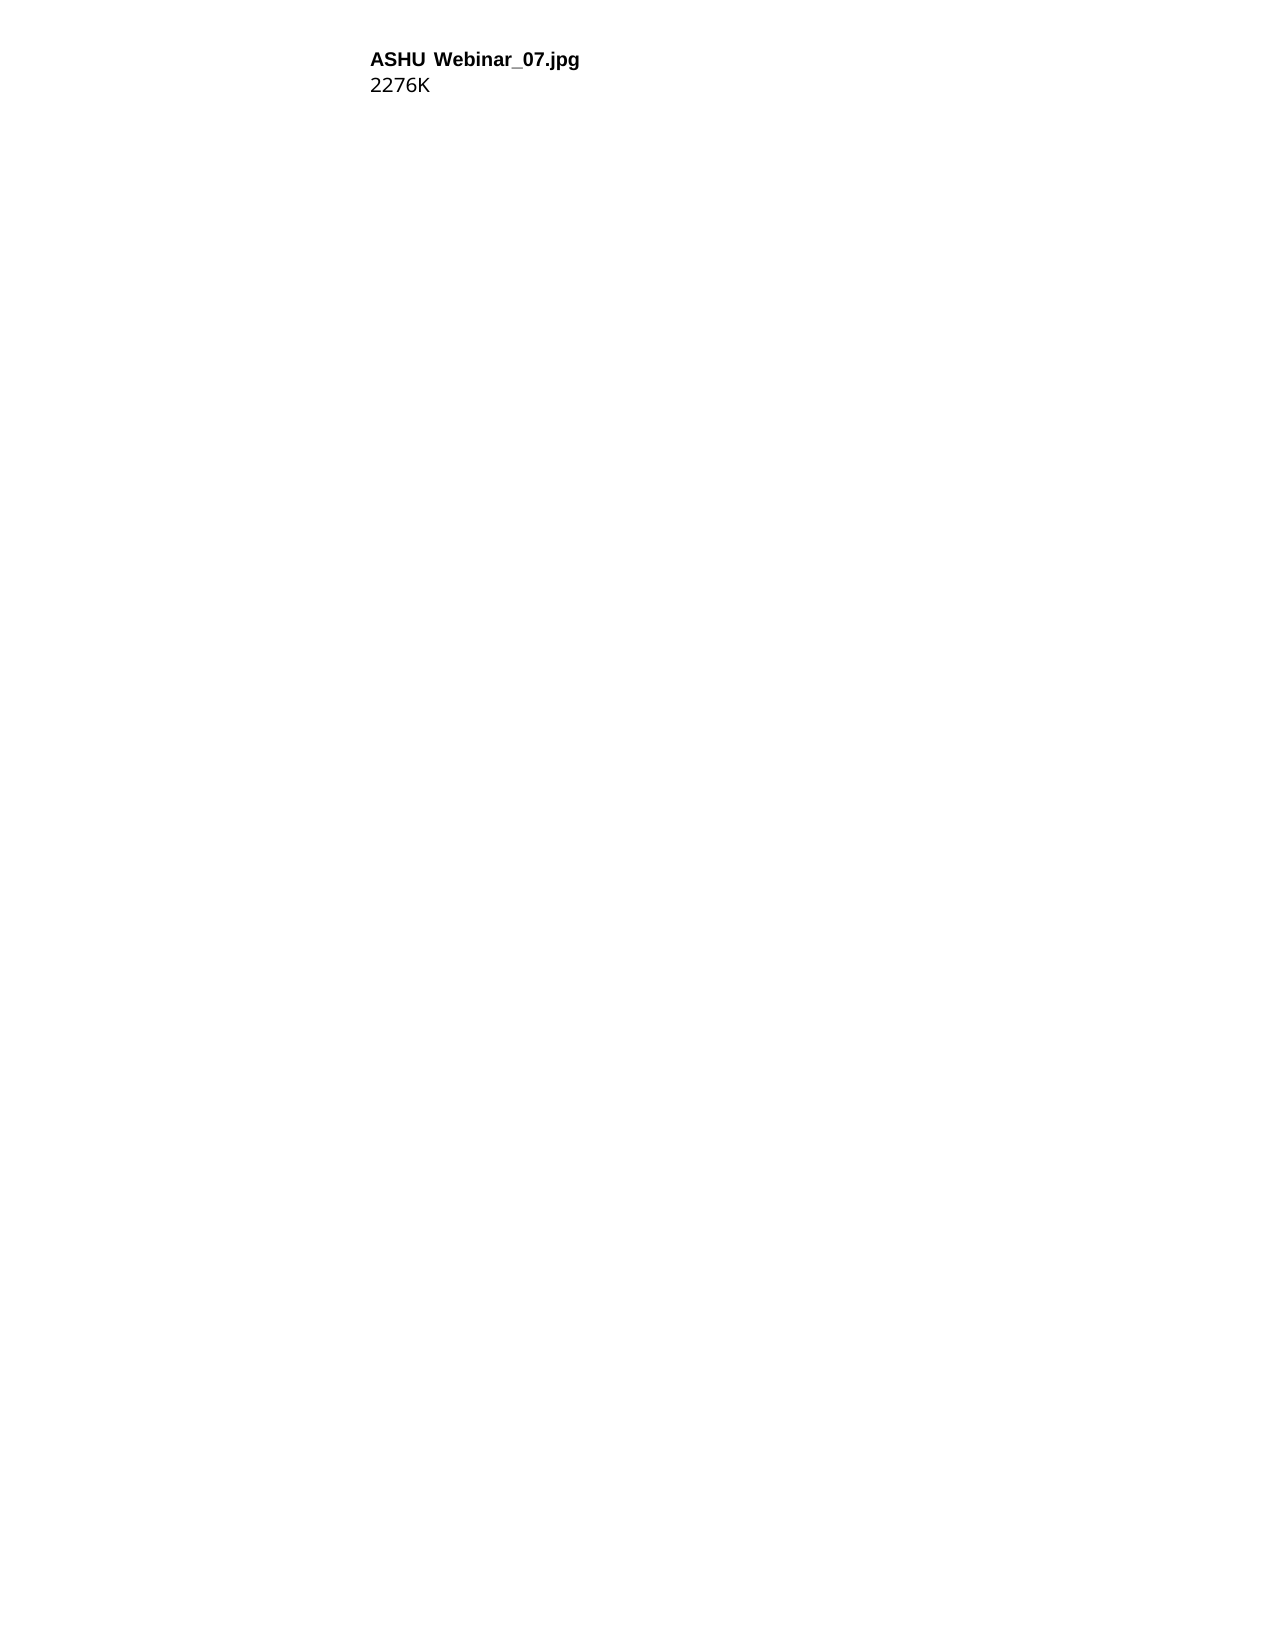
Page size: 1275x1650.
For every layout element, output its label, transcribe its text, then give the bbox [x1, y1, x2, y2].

text ASHU Webinar_07.jpg 2276K [370, 48, 617, 98]
